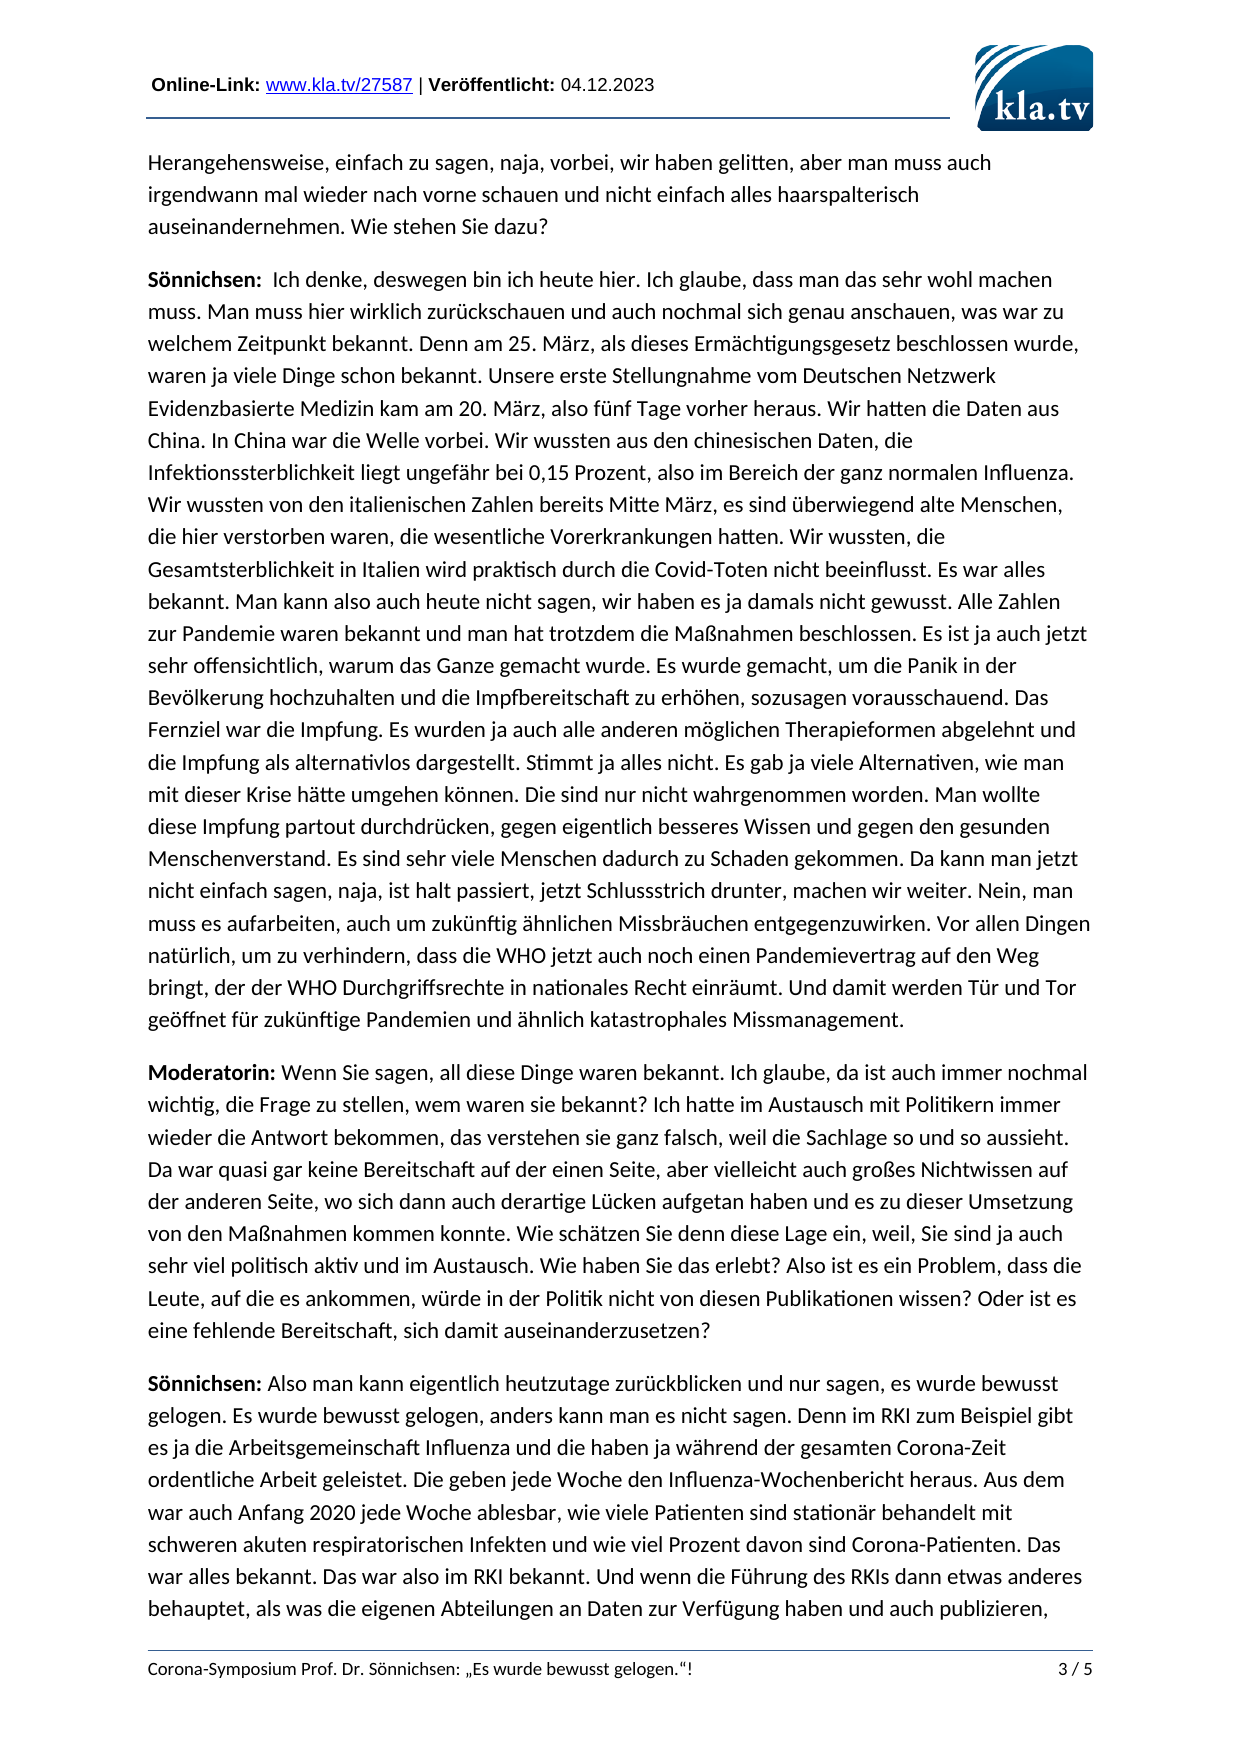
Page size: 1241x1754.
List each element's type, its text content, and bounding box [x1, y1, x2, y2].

text Sönnichsen: Ich denke, deswegen bin ich heute hier. Ich glaube, dass man das sehr wohl machen muss. Man muss hier wirklich zurückschauen und auch nochmal sich genau anschauen, was war zu welchem Zeitpunkt bekannt. Denn am 25. März, als dieses Ermächtigungsgesetz beschlossen wurde, waren ja viele Dinge schon bekannt. Unsere erste Stellungnahme vom Deutschen Netzwerk Evidenzbasierte Medizin kam am 20. März, also fünf Tage vorher heraus. Wir hatten die Daten aus China. In China war die Welle vorbei. Wir wussten aus den chinesischen Daten, die Infektionssterblichkeit liegt ungefähr bei 0,15 Prozent, also im Bereich der ganz normalen Influenza. Wir wussten von den italienischen Zahlen bereits Mitte März, es sind überwiegend alte Menschen, die hier verstorben waren, die wesentliche Vorerkrankungen hatten. Wir wussten, die Gesamtsterblichkeit in Italien wird praktisch durch die Covid-Toten nicht beeinflusst. Es war alles bekannt. Man kann also auch heute nicht sagen, wir haben es ja damals nicht gewusst. Alle Zahlen zur Pandemie waren bekannt und man hat trotzdem die Maßnahmen beschlossen. Es ist ja auch jetzt sehr offensichtlich, warum das Ganze gemacht wurde. Es wurde gemacht, um die Panik in der Bevölkerung hochzuhalten und die Impfbereitschaft zu erhöhen, sozusagen vorausschauend. Das Fernziel war die Impfung. Es wurden ja auch alle anderen möglichen Therapieformen abgelehnt und die Impfung als alternativlos dargestellt. Stimmt ja alles nicht. Es gab ja viele Alternativen, wie man mit dieser Krise hätte umgehen können. Die sind nur nicht wahrgenommen worden. Man wollte diese Impfung partout durchdrücken, gegen eigentlich besseres Wissen und gegen den gesunden Menschenverstand. Es sind sehr viele Menschen dadurch zu Schaden gekommen. Da kann man jetzt nicht einfach sagen, naja, ist halt passiert, jetzt Schlussstrich drunter, machen wir weiter. Nein, man muss es aufarbeiten, auch um zukünftig ähnlichen Missbräuchen entgegenzuwirken. Vor allen Dingen natürlich, um zu verhindern, dass die WHO jetzt auch noch einen Pandemievertrag auf den Weg bringt, der der WHO Durchgriffsrechte in nationales Recht einräumt. Und damit werden Tür und Tor geöffnet für zukünftige Pandemien und ähnlich katastrophales Missmanagement. [148, 265, 1093, 1033]
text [148, 1369, 1093, 1622]
text Moderatorin: Wenn Sie sagen, all diese Dinge waren bekannt. Ich glaube, da ist auch immer nochmal wichtig, die Frage zu stellen, wem waren sie bekannt? Ich hatte im Austausch mit Politikern immer wieder die Antwort bekommen, das verstehen sie ganz falsch, weil die Sachlage so und so aussieht. Da war quasi gar keine Bereitschaft auf der einen Seite, aber vielleicht auch großes Nichtwissen auf der anderen Seite, wo sich dann auch derartige Lücken aufgetan haben und es zu dieser Umsetzung von den Maßnahmen kommen konnte. Wie schätzen Sie denn diese Lage ein, weil, Sie sind ja auch sehr viel politisch aktiv und im Austausch. Wie haben Sie das erlebt? Also ist es ein Problem, dass die Leute, auf die es ankommen, würde in der Politik nicht von diesen Publikationen wissen? Oder ist es eine fehlende Bereitschaft, sich damit auseinanderzusetzen? [148, 1058, 1093, 1344]
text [148, 148, 1093, 240]
